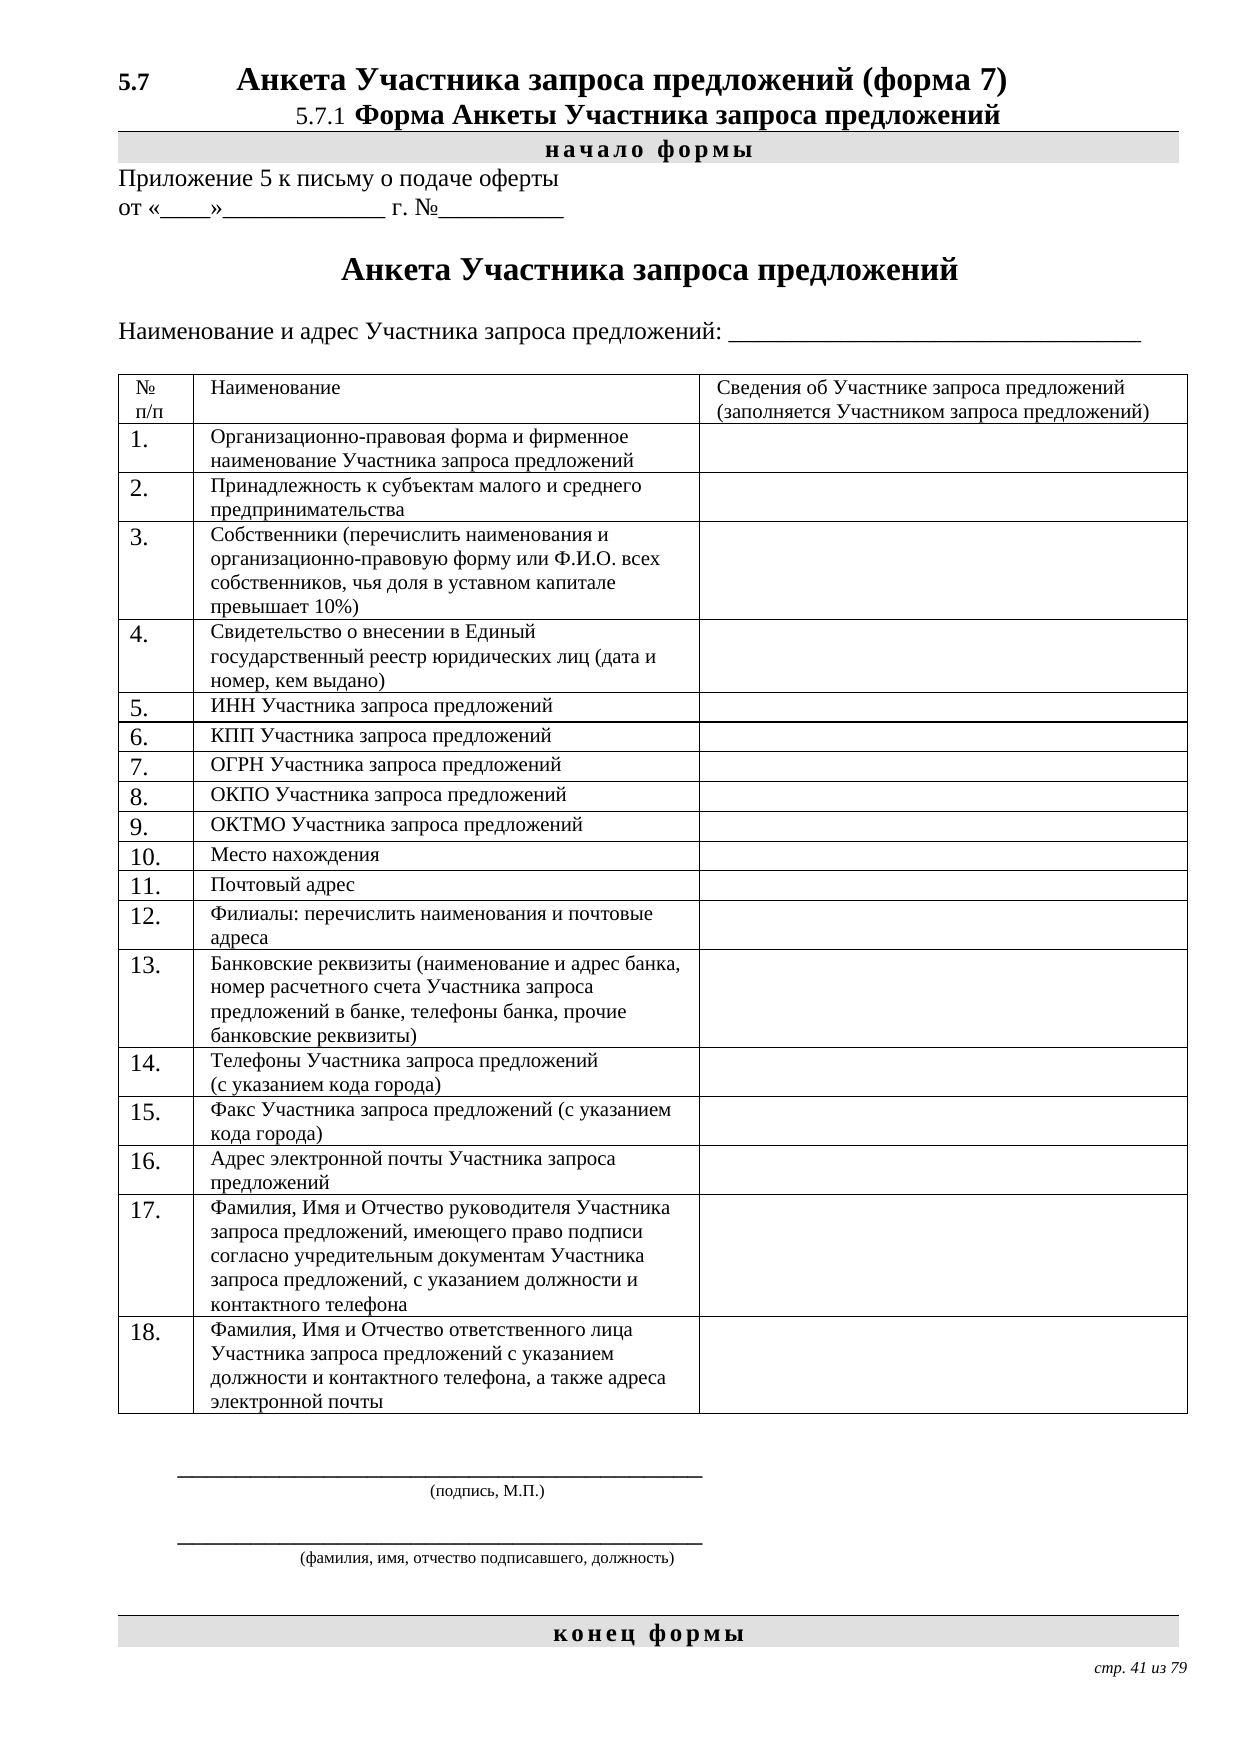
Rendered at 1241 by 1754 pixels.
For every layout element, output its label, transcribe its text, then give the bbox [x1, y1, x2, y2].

table_cell [119, 1195, 193, 1316]
table_cell [119, 693, 193, 721]
table_cell [700, 752, 1187, 781]
table_cell ОКТМО Участника запроса предложений [194, 812, 699, 841]
table_cell ИНН Участника запроса предложений [194, 693, 699, 721]
table_cell [700, 620, 1187, 692]
table_cell [119, 1048, 193, 1096]
table_cell [119, 620, 193, 692]
text (фамилия, имя, отчество подписавшего, должность) [118, 1548, 797, 1582]
text начало формы [118, 132, 1179, 163]
table_cell [119, 1097, 193, 1145]
table_cell [700, 901, 1187, 949]
text Анкета Участника запроса предложений [118, 249, 1181, 287]
table_cell [700, 871, 1187, 900]
text Форма Анкеты Участника запроса предложений [236, 97, 1181, 131]
table_cell [700, 1097, 1187, 1145]
table_header Сведения об Участнике запроса предложений (заполняется Участником запроса предложений) [700, 375, 1187, 423]
table_cell [119, 723, 193, 751]
table_cell [119, 782, 193, 811]
table_cell Собственники (перечислить наименования и организационно-правовую форму или Ф.И.О. всех собственников, чья доля в уставном капитале превышает 10%) [194, 522, 699, 618]
text (подпись, М.П.) [118, 1481, 797, 1514]
text ____________________________________ [118, 1514, 1181, 1548]
table_cell [119, 842, 193, 870]
text ____________________________________ [118, 1447, 1181, 1481]
table_cell [119, 950, 193, 1047]
table_cell [119, 871, 193, 900]
table_cell [700, 950, 1187, 1047]
table_cell Факс Участника запроса предложений (с указанием кода города) [194, 1097, 699, 1145]
table_cell КПП Участника запроса предложений [194, 723, 699, 751]
text конец формы [118, 1616, 1179, 1647]
text Наименование и адрес Участника запроса предложений: _________________________________ [118, 316, 1181, 345]
table_cell [119, 473, 193, 521]
table_cell [700, 1195, 1187, 1316]
table_cell [700, 723, 1187, 751]
table_cell [700, 812, 1187, 841]
table_cell Адрес электронной почты Участника запроса предложений [194, 1146, 699, 1194]
text Приложение 5 к письму о подаче оферты от «____»_____________ г. №__________ [118, 163, 1181, 220]
table_cell Филиалы: перечислить наименования и почтовые адреса [194, 901, 699, 949]
table_cell [119, 522, 193, 618]
table_header Наименование [194, 375, 699, 423]
table_cell [700, 522, 1187, 618]
table_cell [700, 1146, 1187, 1194]
table_cell [700, 782, 1187, 811]
table_cell [119, 901, 193, 949]
table_cell ОГРН Участника запроса предложений [194, 752, 699, 781]
table_cell Фамилия, Имя и Отчество ответственного лица Участника запроса предложений с указанием должности и контактного телефона, а также адреса электронной почты [194, 1317, 699, 1413]
table_cell [119, 1317, 193, 1413]
table_cell Место нахождения [194, 842, 699, 870]
table_cell Почтовый адрес [194, 871, 699, 900]
table_cell Банковские реквизиты (наименование и адрес банка, номер расчетного счета Участника запроса предложений в банке, телефоны банка, прочие банковские реквизиты) [194, 950, 699, 1047]
table_cell [700, 693, 1187, 721]
table_cell Свидетельство о внесении в Единый государственный реестр юридических лиц (дата и номер, кем выдано) [194, 620, 699, 692]
table_cell Телефоны Участника запроса предложений (с указанием кода города) [194, 1048, 699, 1096]
table_cell Принадлежность к субъектам малого и среднего предпринимательства [194, 473, 699, 521]
table_cell [119, 752, 193, 781]
table_cell [700, 424, 1187, 472]
table_header № п/п [119, 375, 193, 423]
table_cell Фамилия, Имя и Отчество руководителя Участника запроса предложений, имеющего право подписи согласно учредительным документам Участника запроса предложений, с указанием должности и контактного телефона [194, 1195, 699, 1316]
table_cell [700, 842, 1187, 870]
table_cell [119, 424, 193, 472]
table_cell [700, 1048, 1187, 1096]
table_cell [119, 812, 193, 841]
subtitle Анкета Участника запроса предложений (форма 7) [118, 59, 1181, 97]
table_cell Организационно-правовая форма и фирменное наименование Участника запроса предложений [194, 424, 699, 472]
table_cell ОКПО Участника запроса предложений [194, 782, 699, 811]
table_cell [119, 1146, 193, 1194]
table_cell [700, 473, 1187, 521]
table_cell [700, 1317, 1187, 1413]
